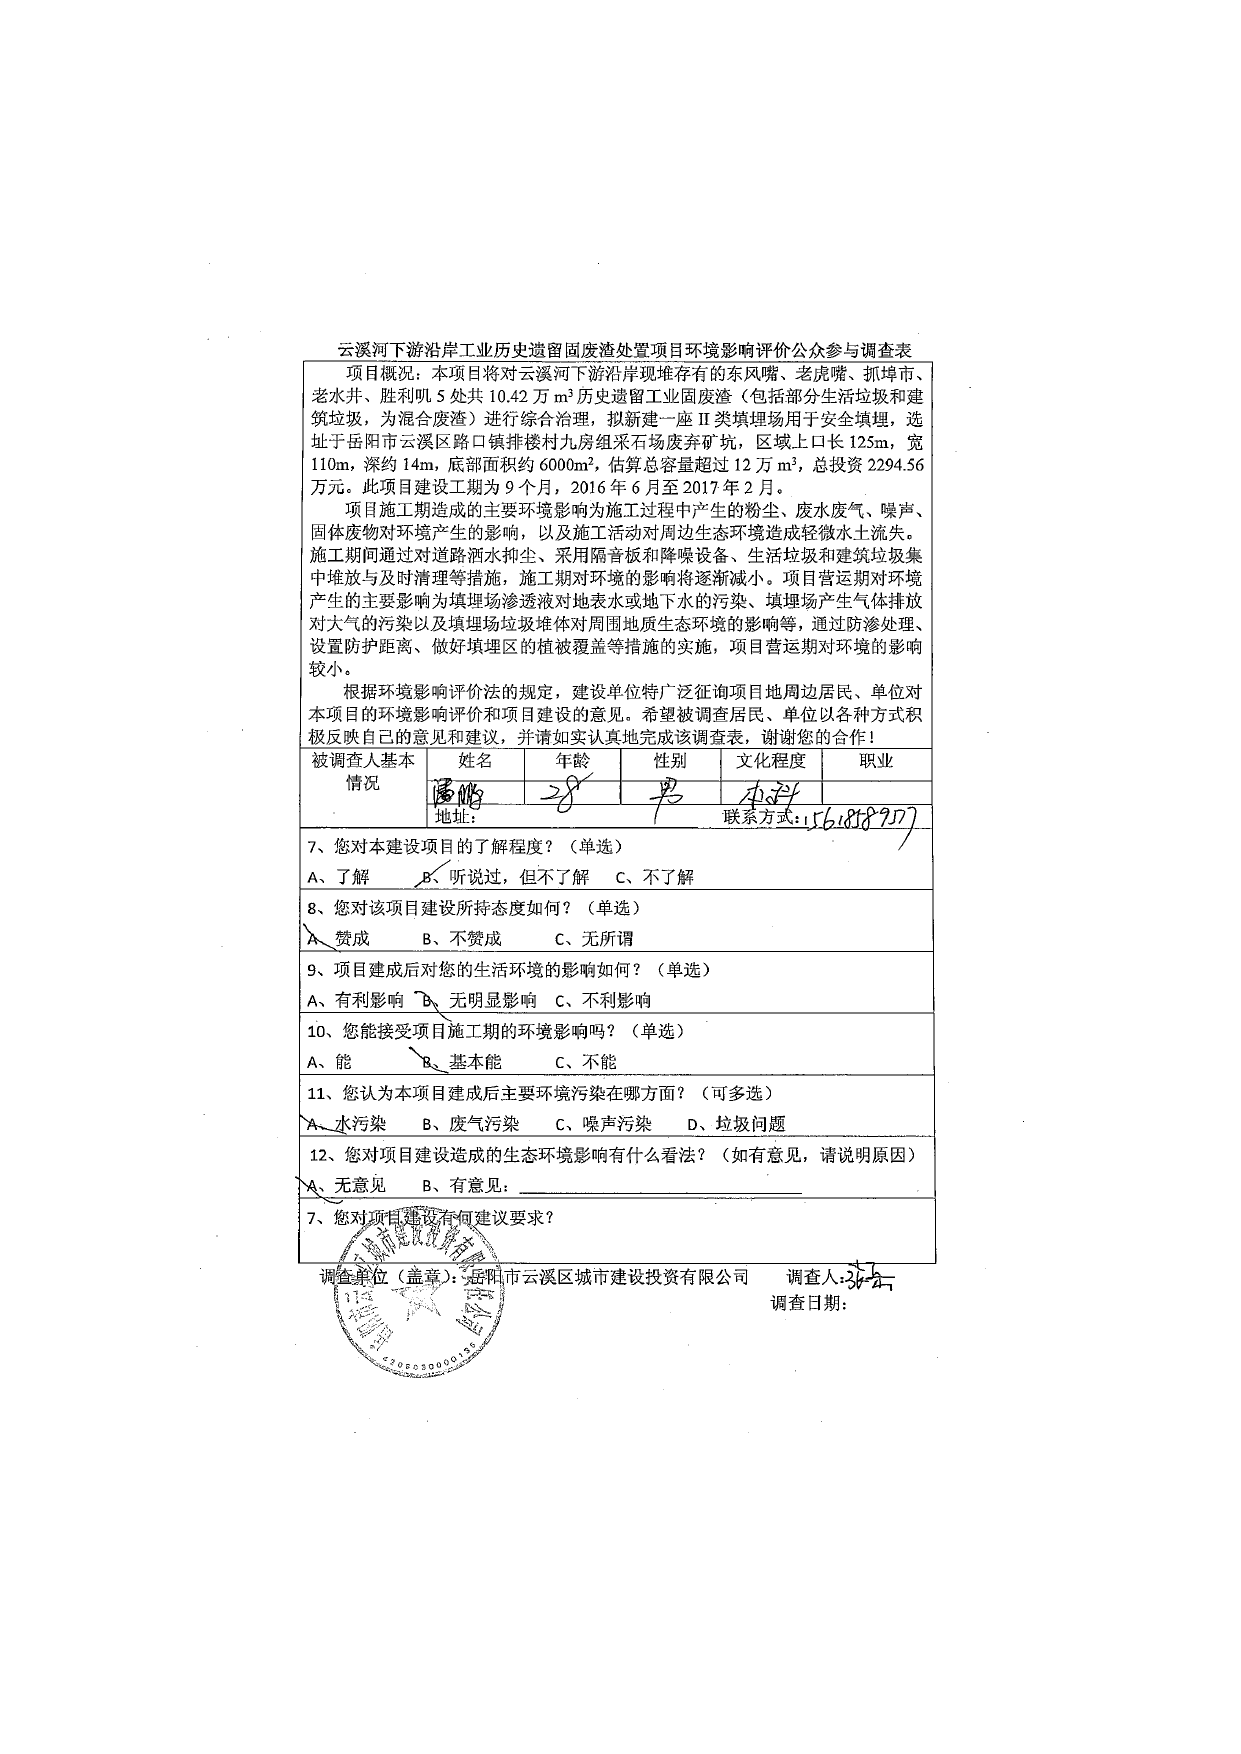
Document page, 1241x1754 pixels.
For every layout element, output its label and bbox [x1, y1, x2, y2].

picture [187, 226, 1053, 1451]
